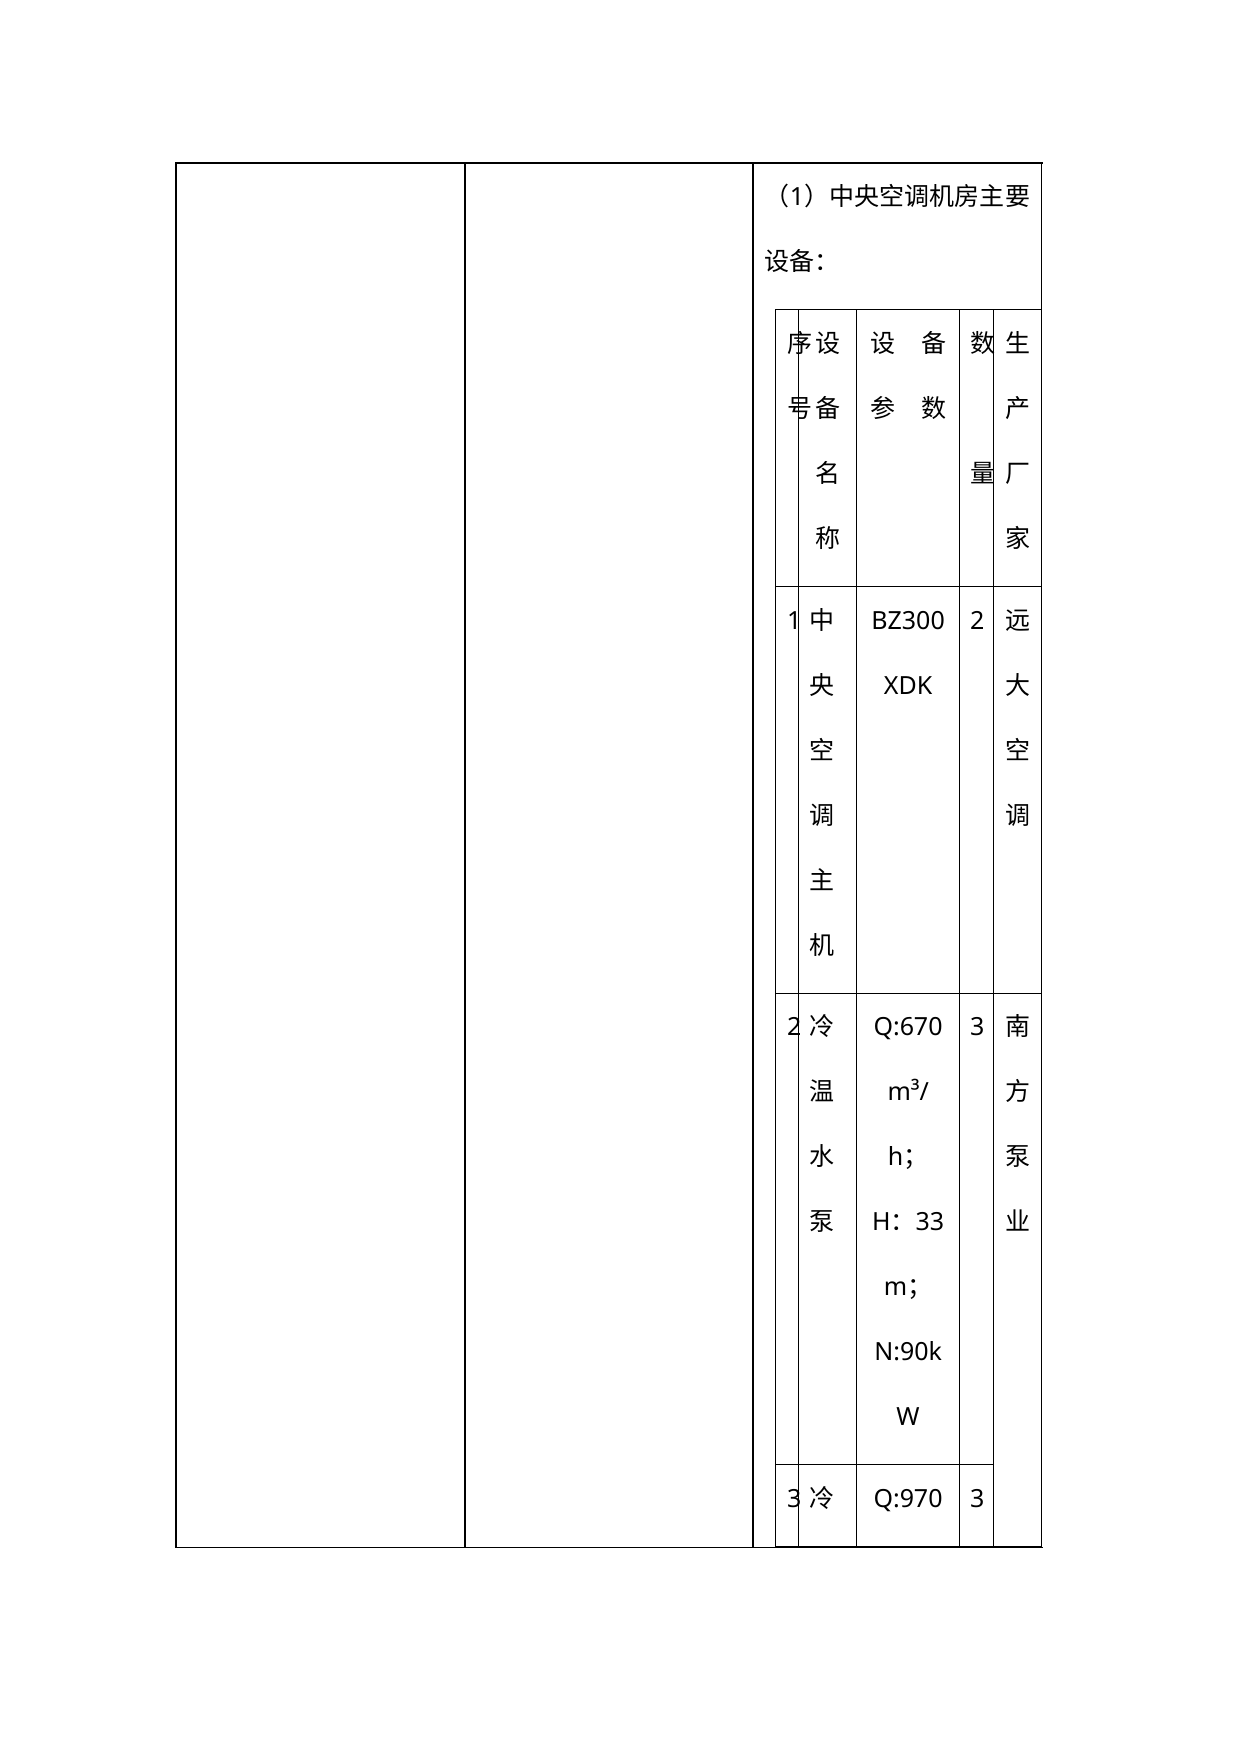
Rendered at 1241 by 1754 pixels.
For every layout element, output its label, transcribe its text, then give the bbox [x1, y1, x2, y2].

table_cell [177, 164, 464, 1547]
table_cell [754, 164, 1041, 1547]
table_cell 1 [466, 164, 752, 1547]
